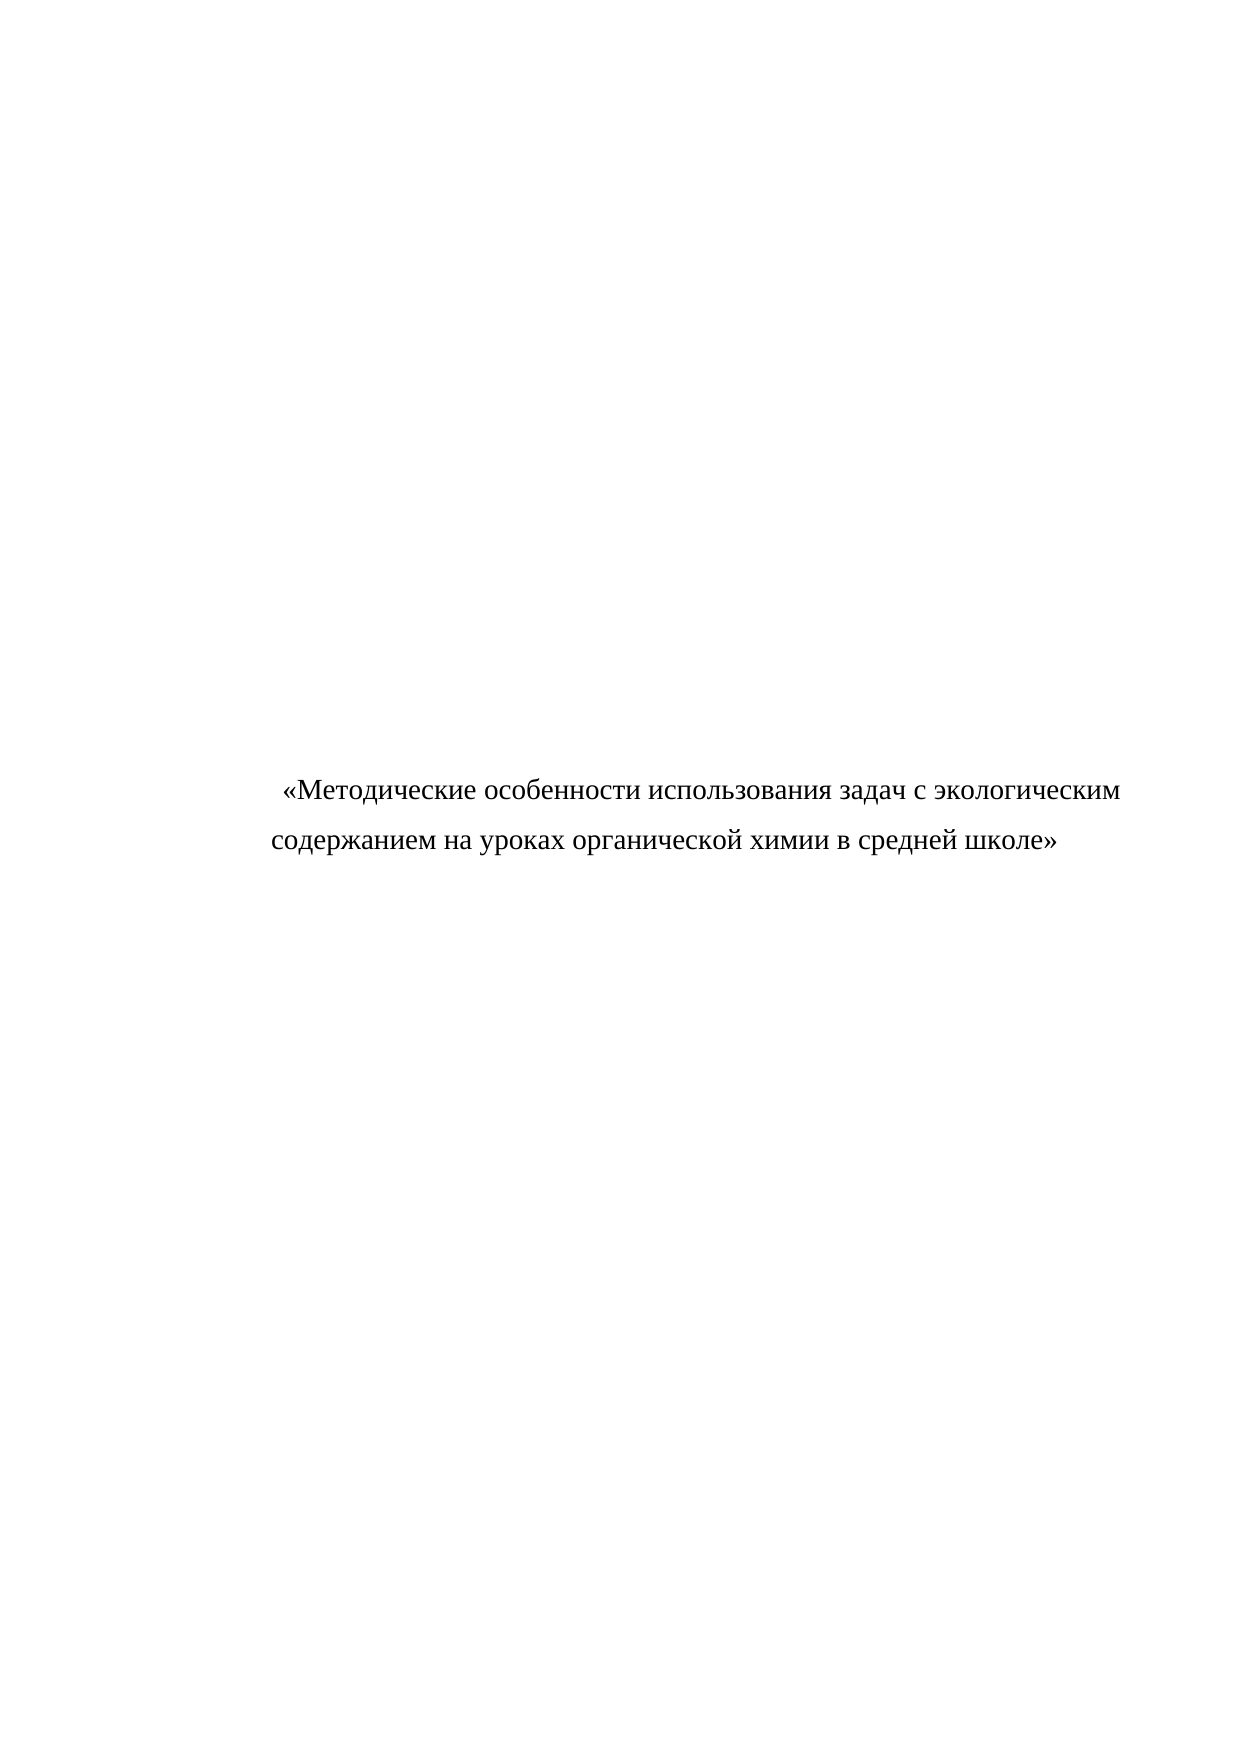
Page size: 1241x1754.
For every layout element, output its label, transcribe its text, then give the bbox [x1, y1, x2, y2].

text «Методические особенности использования задач с экологическим содержанием на уроках органической химии в средней школе» [177, 772, 1152, 856]
